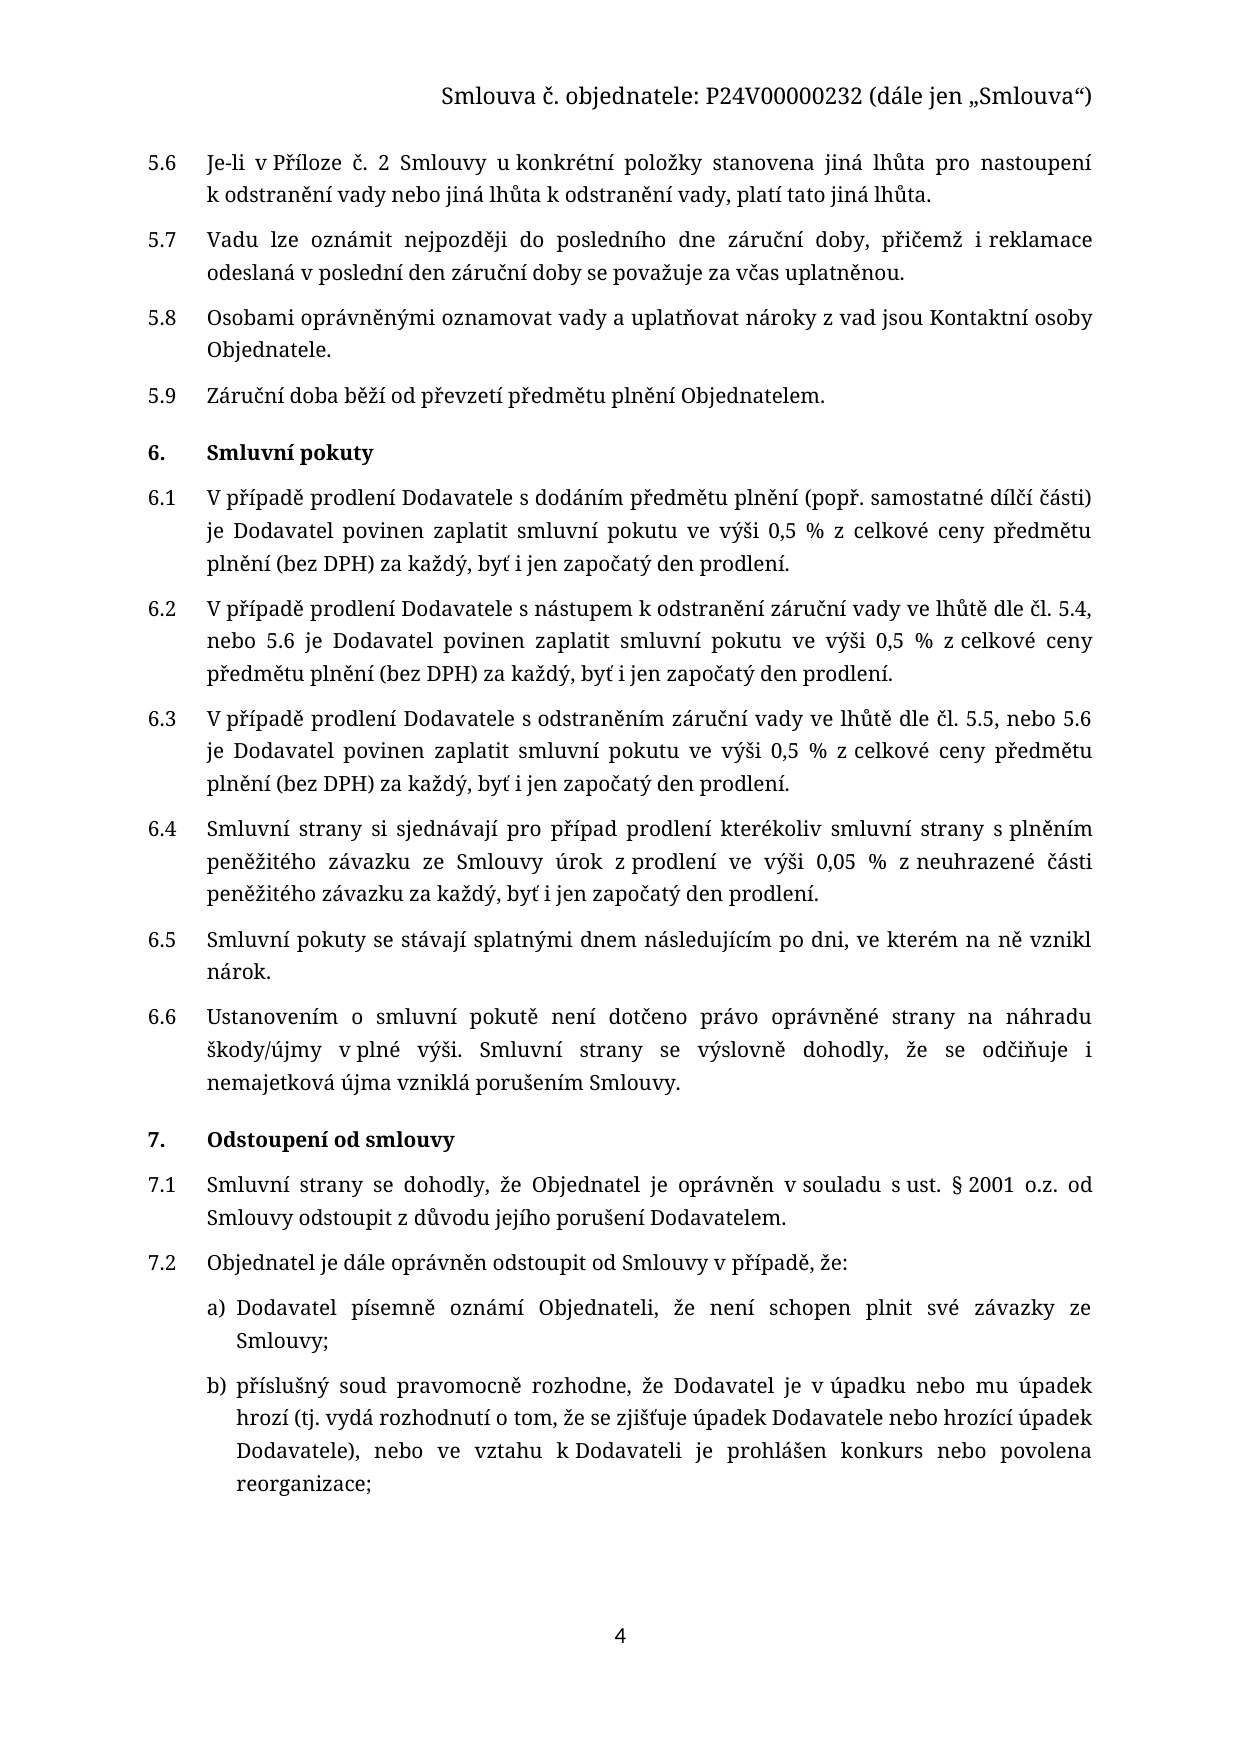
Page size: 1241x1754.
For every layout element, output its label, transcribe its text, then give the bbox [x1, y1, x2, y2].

list Odstoupení od smlouvy [148, 1125, 1093, 1154]
list příslušný soud pravomocně rozhodne, že Dodavatel je v úpadku nebo mu úpadek hrozí (tj. vydá rozhodnutí o tom, že se zjišťuje úpadek Dodavatele nebo hrozící úpadek Dodavatele), nebo ve vztahu k Dodavateli je prohlášen konkurs nebo povolena reorganizace; [207, 1371, 1093, 1497]
list V případě prodlení Dodavatele s dodáním předmětu plnění (popř. samostatné dílčí části) je Dodavatel povinen zaplatit smluvní pokutu ve výši 0,5 % z celkové ceny předmětu plnění (bez DPH) za každý, byť i jen započatý den prodlení. [148, 483, 1093, 577]
list Smluvní strany si sjednávají pro případ prodlení kterékoliv smluvní strany s plněním peněžitého závazku ze Smlouvy úrok z prodlení ve výši 0,05 % z neuhrazené části peněžitého závazku za každý, byť i jen započatý den prodlení. [148, 814, 1093, 908]
list Objednatel je dále oprávněn odstoupit od Smlouvy v případě, že: [148, 1248, 1093, 1276]
list Je-li v Příloze č. 2 Smlouvy u konkrétní položky stanovena jiná lhůta pro nastoupení k odstranění vady nebo jiná lhůta k odstranění vady, platí tato jiná lhůta. [148, 148, 1093, 209]
list Osobami oprávněnými oznamovat vady a uplatňovat nároky z vad jsou Kontaktní osoby Objednatele. [148, 303, 1093, 364]
list Ustanovením o smluvní pokutě není dotčeno právo oprávněné strany na náhradu škody/újmy v plné výši. Smluvní strany se výslovně dohodly, že se odčiňuje i nemajetková újma vzniklá porušením Smlouvy. [148, 1002, 1093, 1096]
list Smluvní pokuty se stávají splatnými dnem následujícím po dni, ve kterém na ně vznikl nárok. [148, 925, 1093, 986]
list Smluvní strany se dohodly, že Objednatel je oprávněn v souladu s ust. § 2001 o.z. od Smlouvy odstoupit z důvodu jejího porušení Dodavatelem. [148, 1170, 1093, 1231]
list V případě prodlení Dodavatele s odstraněním záruční vady ve lhůtě dle čl. 5.5, nebo 5.6 je Dodavatel povinen zaplatit smluvní pokutu ve výši 0,5 % z celkové ceny předmětu plnění (bez DPH) za každý, byť i jen započatý den prodlení. [148, 704, 1093, 798]
list Vadu lze oznámit nejpozději do posledního dne záruční doby, přičemž i reklamace odeslaná v poslední den záruční doby se považuje za včas uplatněnou. [148, 225, 1093, 286]
list Záruční doba běží od převzetí předmětu plnění Objednatelem. [148, 381, 1093, 409]
list V případě prodlení Dodavatele s nástupem k odstranění záruční vady ve lhůtě dle čl. 5.4, nebo 5.6 je Dodavatel povinen zaplatit smluvní pokutu ve výši 0,5 % z celkové ceny předmětu plnění (bez DPH) za každý, byť i jen započatý den prodlení. [148, 594, 1093, 687]
list Smluvní pokuty [148, 438, 1093, 467]
list Dodavatel písemně oznámí Objednateli, že není schopen plnit své závazky ze Smlouvy; [207, 1293, 1093, 1354]
